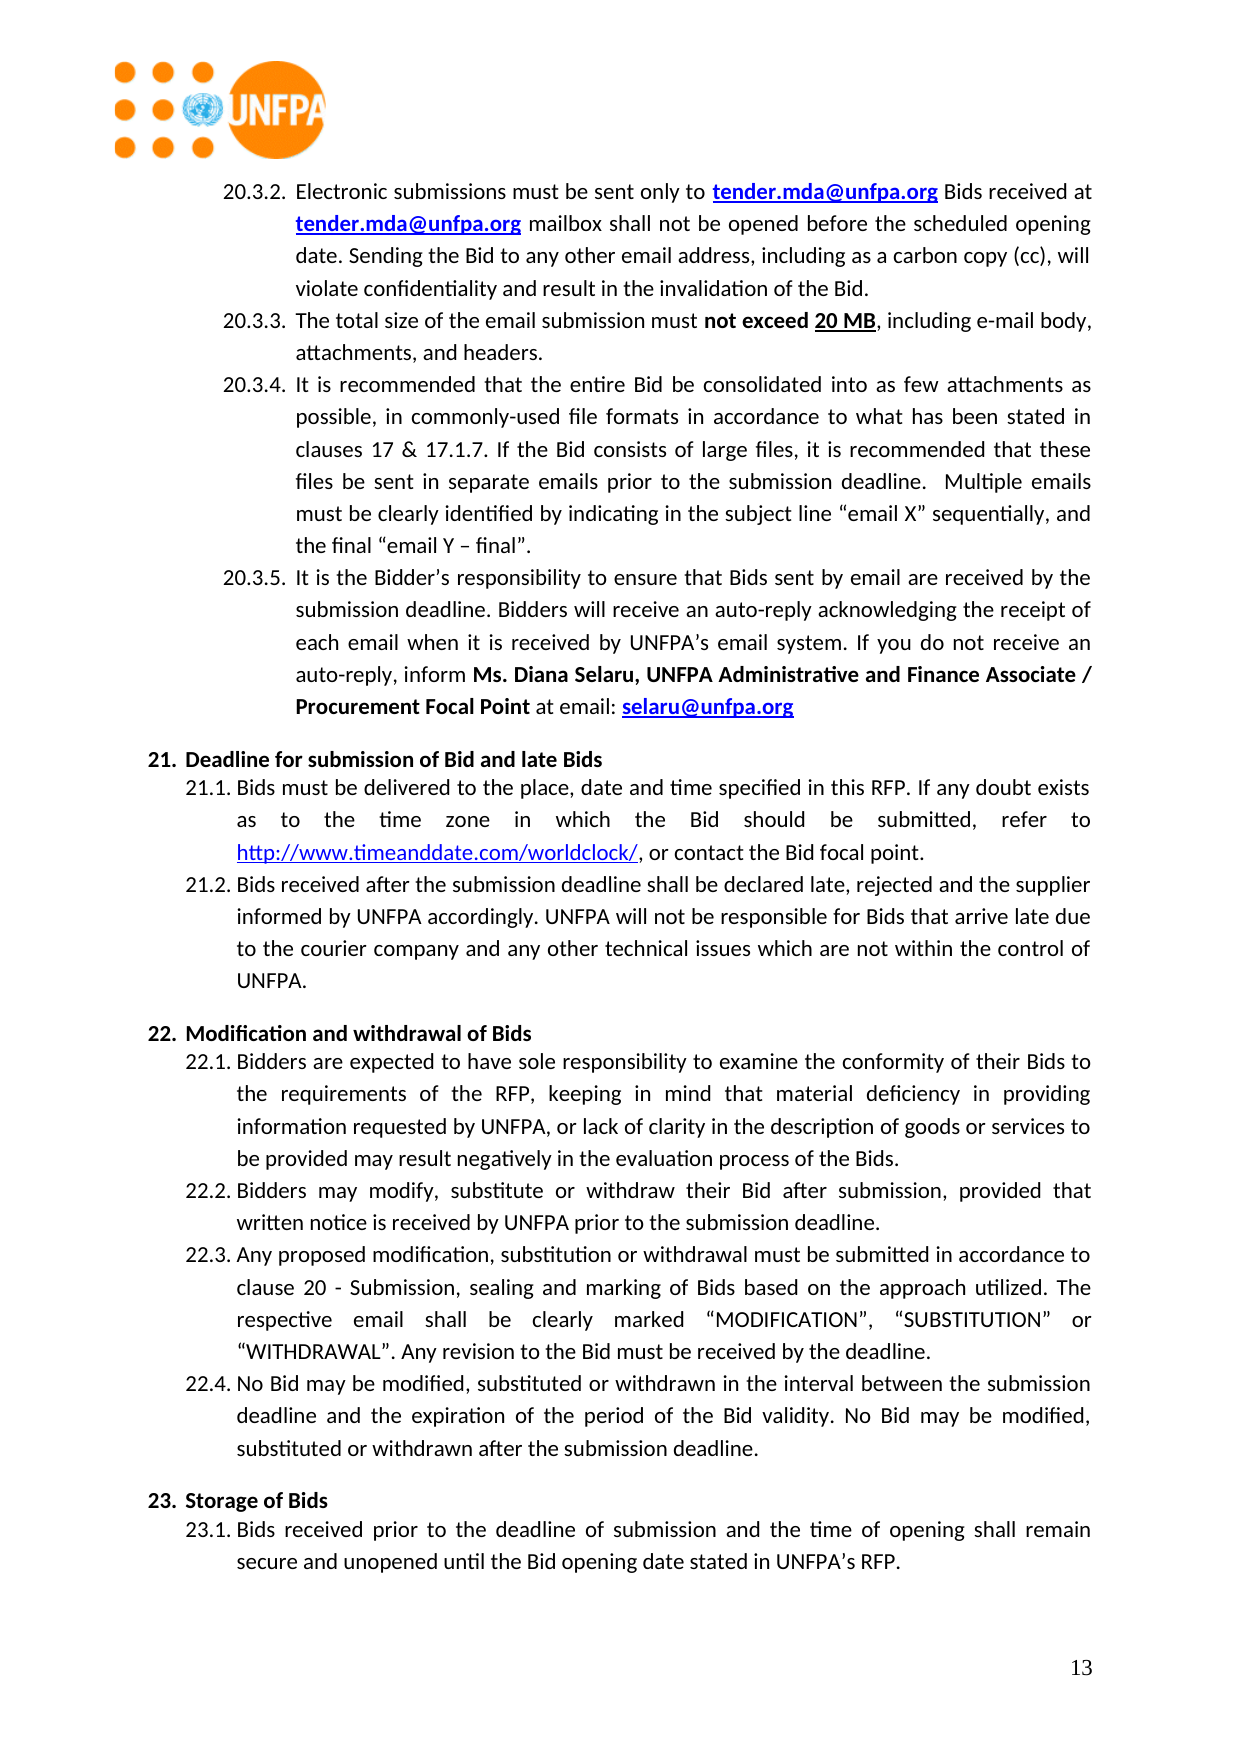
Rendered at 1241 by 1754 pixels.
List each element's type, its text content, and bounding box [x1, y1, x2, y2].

subtitle Modification and withdrawal of Bids [148, 1019, 1092, 1047]
list Electronic submissions must be sent only to tender.mda@unfpa.org Bids received at tender.mda@unfpa.org mailbox shall not be opened before the scheduled opening date. Sending the Bid to any other email address, including as a carbon copy (cc), will violate confidentiality and result in the invalidation of the Bid. [223, 177, 1092, 302]
subtitle Deadline for submission of Bid and late Bids [148, 745, 1092, 773]
list Bids received after the submission deadline shall be declared late, rejected and the supplier informed by UNFPA accordingly. UNFPA will not be responsible for Bids that arrive late due to the courier company and any other technical issues which are not within the control of UNFPA. [185, 870, 1092, 994]
list Bidders are expected to have sole responsibility to examine the conformity of their Bids to the requirements of the RFP, keeping in mind that material deficiency in providing information requested by UNFPA, or lack of clarity in the description of goods or services to be provided may result negatively in the evaluation process of the Bids. [185, 1047, 1092, 1172]
list Bids received prior to the deadline of submission and the time of opening shall remain secure and unopened until the Bid opening date stated in UNFPA’s RFP. [185, 1515, 1092, 1575]
picture [114, 61, 326, 159]
subtitle Storage of Bids [148, 1487, 1092, 1515]
list Any proposed modification, substitution or withdrawal must be submitted in accordance to clause 20 - Submission, sealing and marking of Bids based on the approach utilized. The respective email shall be clearly marked “MODIFICATION”, “SUBSTITUTION” or “WITHDRAWAL”. Any revision to the Bid must be received by the deadline. [185, 1241, 1092, 1365]
list It is the Bidder’s responsibility to ensure that Bids sent by email are received by the submission deadline. Bidders will receive an auto-reply acknowledging the receipt of each email when it is received by UNFPA’s email system. If you do not receive an auto-reply, inform Ms. Diana Selaru, UNFPA Administrative and Finance Associate / Procurement Focal Point at email: selaru@unfpa.org [223, 563, 1092, 720]
list It is recommended that the entire Bid be consolidated into as few attachments as possible, in commonly-used file formats in accordance to what has been stated in clauses 17 & 18. If the Bid consists of large files, it is recommended that these files be sent in separate emails prior to the submission deadline. Multiple emails must be clearly identified by indicating in the subject line “email X” sequentially, and the final “email Y – final”. [223, 370, 1092, 559]
list No Bid may be modified, substituted or withdrawn in the interval between the submission deadline and the expiration of the period of the Bid validity. No Bid may be modified, substituted or withdrawn after the submission deadline. [185, 1369, 1092, 1462]
list Bidders may modify, substitute or withdraw their Bid after submission, provided that written notice is received by UNFPA prior to the submission deadline. [185, 1176, 1092, 1236]
list The total size of the email submission must not exceed 20 MB, including e-mail body, attachments, and headers. [223, 306, 1092, 366]
list Bids must be delivered to the place, date and time specified in this RFP. If any doubt exists as to the time zone in which the Bid should be submitted, refer to http://www.timeanddate.com/worldclock/, or contact the Bid focal point. [185, 773, 1092, 866]
